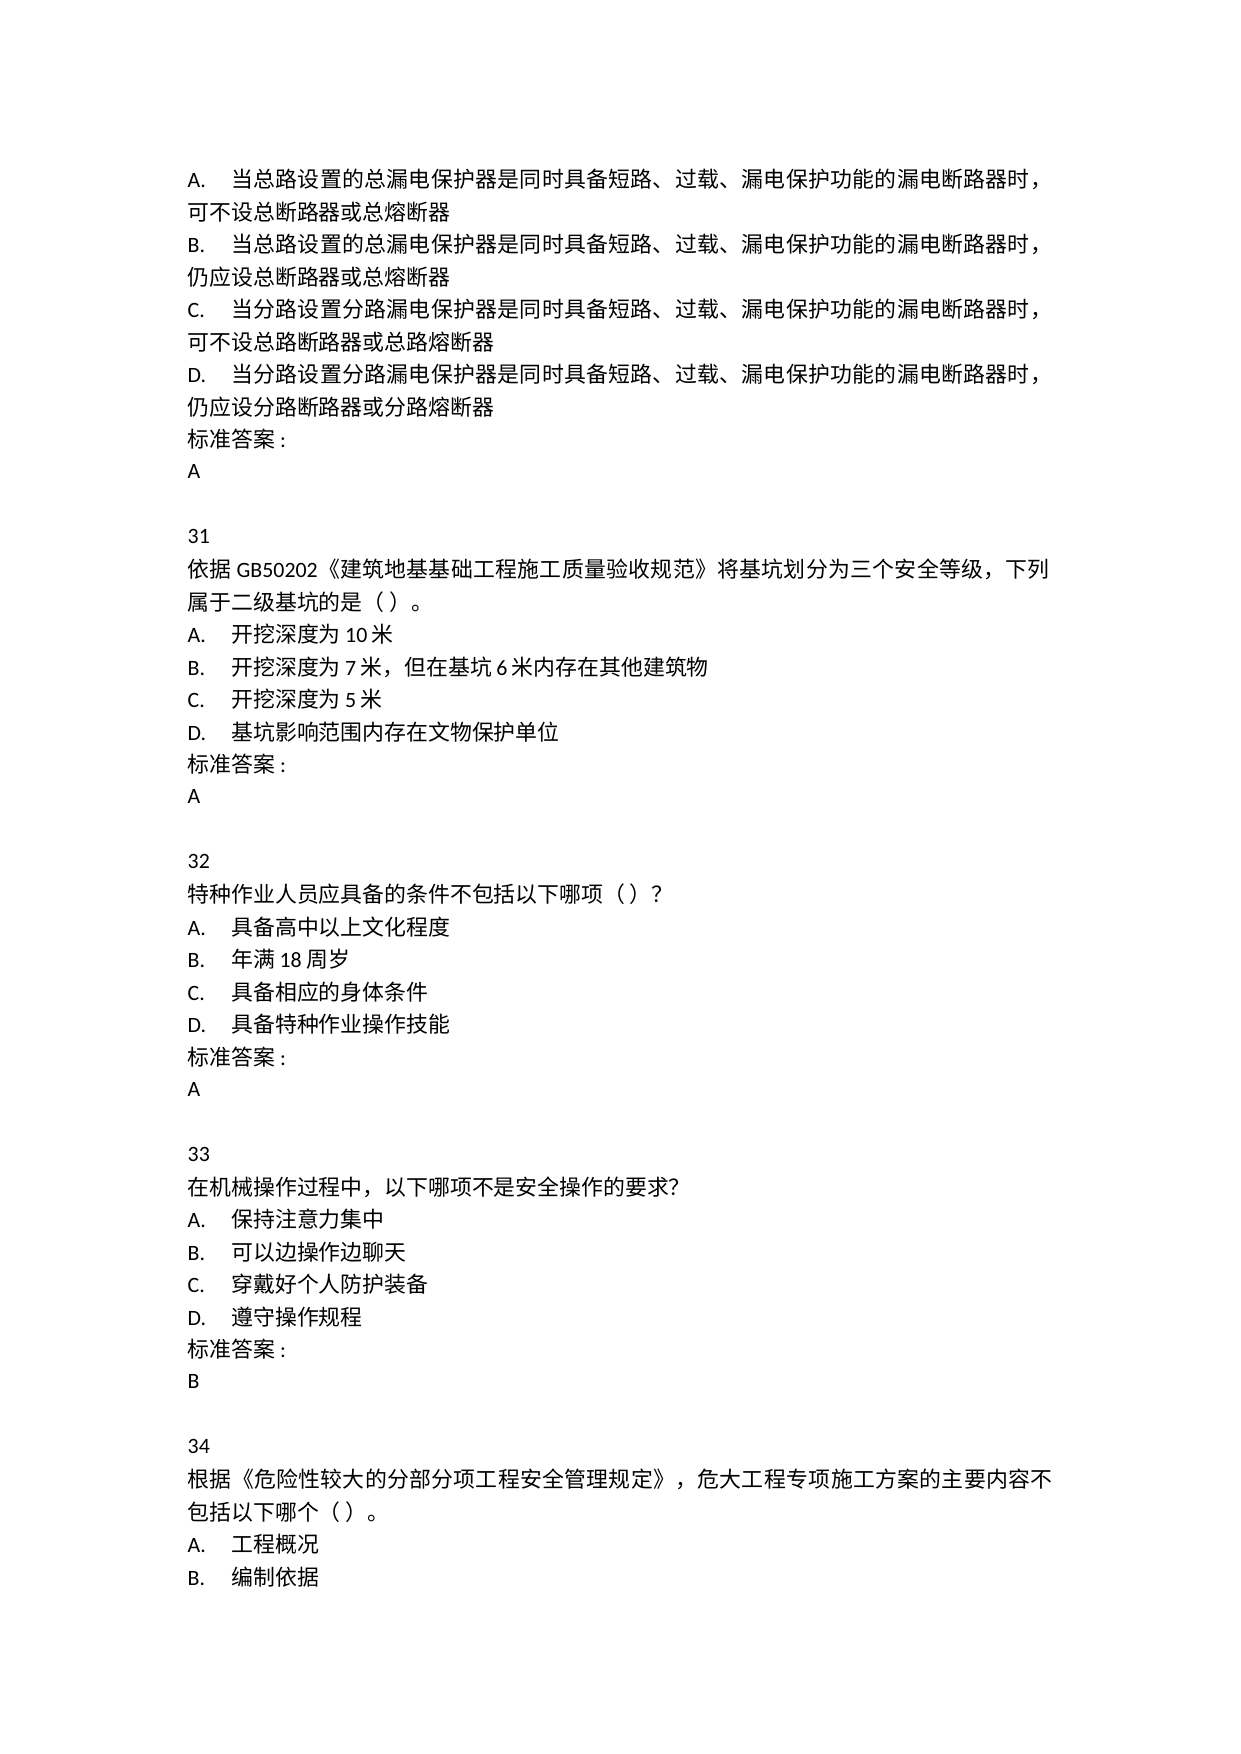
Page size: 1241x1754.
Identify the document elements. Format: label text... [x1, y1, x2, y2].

text A. 保持注意力集中 [187, 1202, 1053, 1234]
text B. 可以边操作边聊天 [187, 1234, 1053, 1267]
text A [187, 454, 1053, 487]
text B. 年满18周岁 [187, 942, 1053, 974]
text 标准答案 : [187, 747, 1053, 779]
text A. 当总路设置的总漏电保护器是同时具备短路、过载、漏电保护功能的漏电断路器时，可不设总断路器或总熔断器 [187, 162, 1053, 227]
text 32 [187, 844, 1053, 877]
text 31 [187, 519, 1053, 552]
text A. 具备高中以上文化程度 [187, 909, 1053, 942]
text A [187, 1072, 1053, 1104]
text D. 当分路设置分路漏电保护器是同时具备短路、过载、漏电保护功能的漏电断路器时，仍应设分路断路器或分路熔断器 [187, 357, 1053, 422]
text 标准答案 : [187, 1039, 1053, 1072]
text 标准答案 : [187, 422, 1053, 454]
text 在机械操作过程中，以下哪项不是安全操作的要求？‌ [187, 1169, 1053, 1202]
text 34 [187, 1429, 1053, 1462]
text 依据GB50202《建筑地基基础工程施工质量验收规范》将基坑划分为三个安全等级，下列属于二级基坑的是（ ）。 [187, 552, 1053, 617]
text B. 当总路设置的总漏电保护器是同时具备短路、过载、漏电保护功能的漏电断路器时，仍应设总断路器或总熔断器 [187, 227, 1053, 292]
text 根据《危险性较大的分部分项工程安全管理规定》，危大工程专项施工方案的主要内容不包括以下哪个（ ）。 [187, 1462, 1053, 1527]
text D. 遵守操作规程 [187, 1299, 1053, 1332]
text A [187, 779, 1053, 812]
text B [187, 1364, 1053, 1397]
text 特种作业人员应具备的条件不包括以下哪项（ ）？ [187, 877, 1053, 909]
text D. 基坑影响范围内存在文物保护单位 [187, 714, 1053, 747]
text A. 工程概况 [187, 1527, 1053, 1559]
text C. 开挖深度为5米 [187, 682, 1053, 714]
text C. 当分路设置分路漏电保护器是同时具备短路、过载、漏电保护功能的漏电断路器时，可不设总路断路器或总路熔断器 [187, 292, 1053, 357]
text B. 编制依据 [187, 1559, 1053, 1592]
text A. 开挖深度为10米 [187, 617, 1053, 649]
text B. 开挖深度为7米，但在基坑6米内存在其他建筑物 [187, 649, 1053, 682]
text C. 具备相应的身体条件 [187, 974, 1053, 1007]
text D. 具备特种作业操作技能 [187, 1007, 1053, 1039]
text 标准答案 : [187, 1332, 1053, 1364]
text 33 [187, 1137, 1053, 1169]
text C. 穿戴好个人防护装备 [187, 1267, 1053, 1299]
